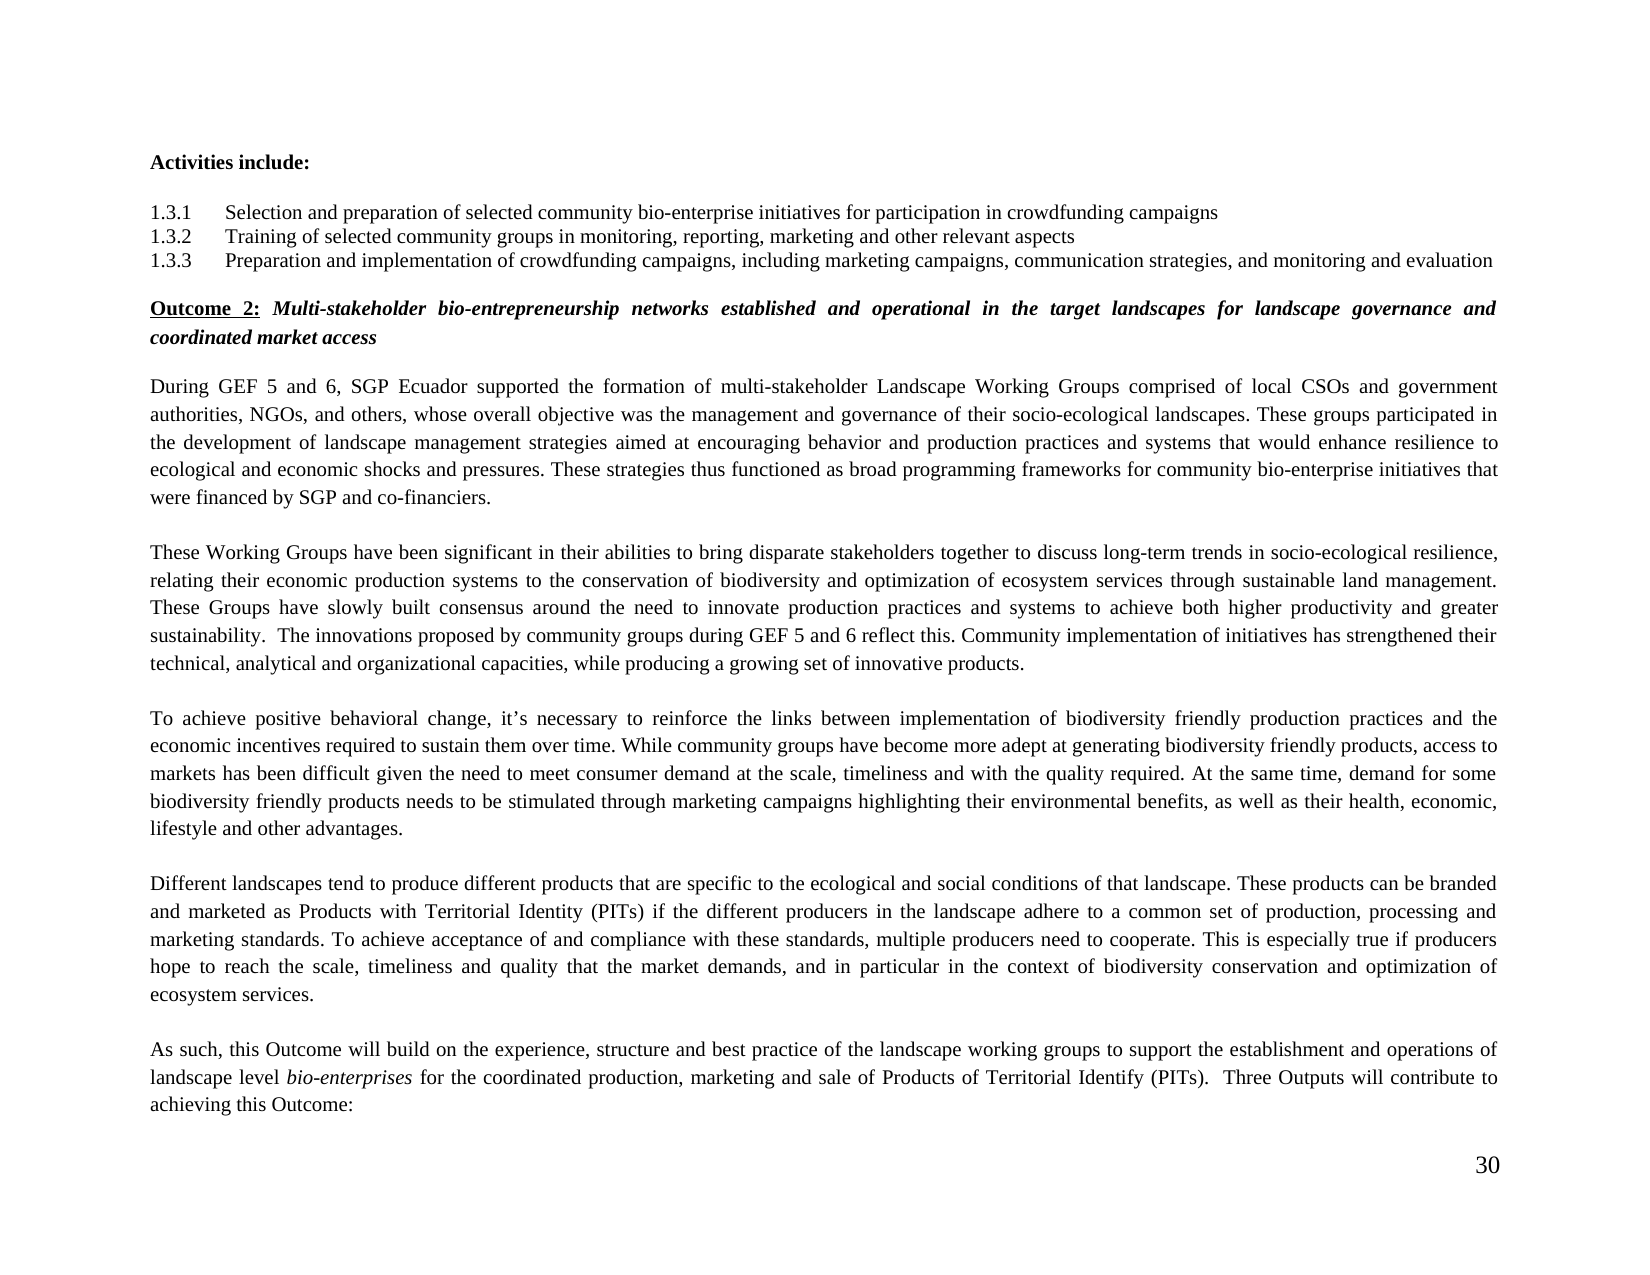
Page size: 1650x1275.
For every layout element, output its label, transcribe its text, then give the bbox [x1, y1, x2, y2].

text As such, this Outcome will build on the experience, structure and best practice of the landscape working groups to support the establishment and operations of landscape level bio-enterprises for the coordinated production, marketing and sale of Products of Territorial Identify (PITs). Three Outputs will contribute to achieving this Outcome: [150, 1037, 1500, 1116]
text Different landscapes tend to produce different products that are specific to the ecological and social conditions of that landscape. These products can be branded and marketed as Products with Territorial Identity (PITs) if the different producers in the landscape adhere to a common set of production, processing and marketing standards. To achieve acceptance of and compliance with these standards, multiple producers need to cooperate. This is especially true if producers hope to reach the scale, timeliness and quality that the market demands, and in particular in the context of biodiversity conservation and optimization of ecosystem services. [150, 871, 1500, 1006]
list Training of selected community groups in monitoring, reporting, marketing and other relevant aspects [150, 224, 1500, 248]
text During GEF 5 and 6, SGP Ecuador supported the formation of multi-stakeholder Landscape Working Groups comprised of local CSOs and government authorities, NGOs, and others, whose overall objective was the management and governance of their socio-ecological landscapes. These groups participated in the development of landscape management strategies aimed at encouraging behavior and production practices and systems that would enhance resilience to ecological and economic shocks and pressures. These strategies thus functioned as broad programming frameworks for community bio-enterprise initiatives that were financed by SGP and co-financiers. [150, 374, 1500, 509]
text These Working Groups have been significant in their abilities to bring disparate stakeholders together to discuss long-term trends in socio-ecological resilience, relating their economic production systems to the conservation of biodiversity and optimization of ecosystem services through sustainable land management. These Groups have slowly built consensus around the need to innovate production practices and systems to achieve both higher productivity and greater sustainability. The innovations proposed by community groups during GEF 5 and 6 reflect this. Community implementation of initiatives has strengthened their technical, analytical and organizational capacities, while producing a growing set of innovative products. [150, 540, 1500, 674]
text Activities include: [150, 150, 1500, 174]
text To achieve positive behavioral change, it’s necessary to reinforce the links between implementation of biodiversity friendly production practices and the economic incentives required to sustain them over time. While community groups have become more adept at generating biodiversity friendly products, access to markets has been difficult given the need to meet consumer demand at the scale, timeliness and with the quality required. At the same time, demand for some biodiversity friendly products needs to be stimulated through marketing campaigns highlighting their environmental benefits, as well as their health, economic, lifestyle and other advantages. [150, 706, 1500, 840]
list Selection and preparation of selected community bio-enterprise initiatives for participation in crowdfunding campaigns [150, 200, 1500, 224]
list Preparation and implementation of crowdfunding campaigns, including marketing campaigns, communication strategies, and monitoring and evaluation [150, 248, 1500, 272]
text Outcome 2: Multi-stakeholder bio-entrepreneurship networks established and operational in the target landscapes for landscape governance and coordinated market access [150, 296, 1500, 349]
